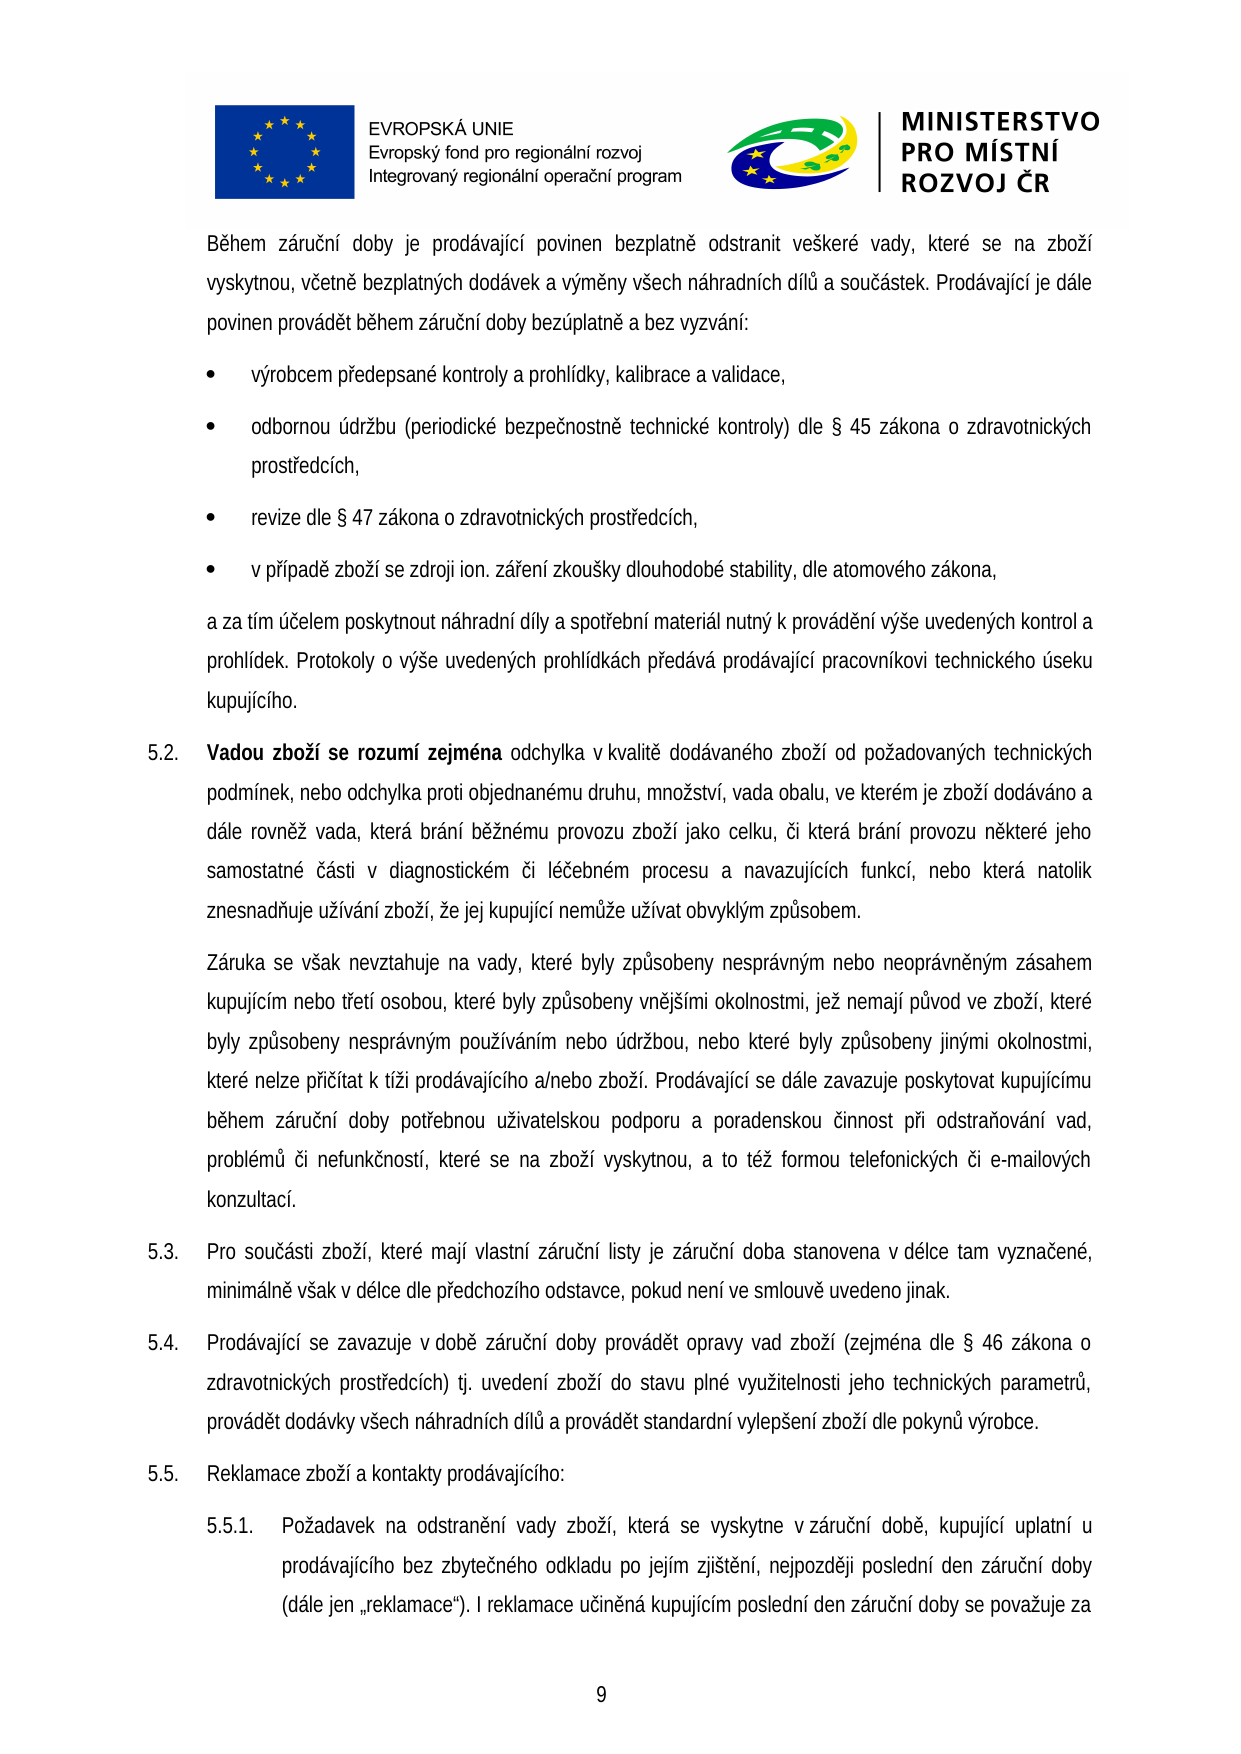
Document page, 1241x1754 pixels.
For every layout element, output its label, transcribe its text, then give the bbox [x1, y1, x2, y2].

text Během záruční doby je prodávající povinen bezplatně odstranit veškeré vady, které se na zboží vyskytnou, včetně bezplatných dodávek a výměny všech náhradních dílů a součástek. Prodávající je dále povinen provádět během záruční doby bezúplatně a bez vyzvání: [207, 230, 1093, 335]
text a za tím účelem poskytnout náhradní díly a spotřební materiál nutný k provádění výše uvedených kontrol a prohlídek. Protokoly o výše uvedených prohlídkách předává prodávající pracovníkovi technického úseku kupujícího. [207, 608, 1093, 713]
picture [184, 73, 1130, 230]
list Reklamace zboží a kontakty prodávajícího: [148, 1460, 1093, 1486]
list revize dle § 47 zákona o zdravotnických prostředcích, [207, 504, 1093, 530]
list Vadou zboží se rozumí zejména odchylka v kvalitě dodávaného zboží od požadovaných technických podmínek, nebo odchylka proti objednanému druhu, množství, vada obalu, ve kterém je zboží dodáváno a dále rovněž vada, která brání běžnému provozu zboží jako celku, či která brání provozu některé jeho samostatné části v diagnostickém či léčebném procesu a navazujících funkcí, nebo která natolik znesnadňuje užívání zboží, že jej kupující nemůže užívat obvyklým způsobem. [148, 739, 1093, 923]
list v případě zboží se zdroji ion. záření zkoušky dlouhodobé stability, dle atomového zákona, [207, 556, 1093, 582]
list Prodávající se zavazuje v době záruční doby provádět opravy vad zboží (zejména dle § 46 zákona o zdravotnických prostředcích) tj. uvedení zboží do stavu plné využitelnosti jeho technických parametrů, provádět dodávky všech náhradních dílů a provádět standardní vylepšení zboží dle pokynů výrobce. [148, 1329, 1093, 1434]
list výrobcem předepsané kontroly a prohlídky, kalibrace a validace, [207, 361, 1093, 387]
list odbornou údržbu (periodické bezpečnostně technické kontroly) dle § 45 zákona o zdravotnických prostředcích, [207, 413, 1093, 478]
list Pro součásti zboží, které mají vlastní záruční listy je záruční doba stanovena v délce tam vyznačené, minimálně však v délce dle předchozího odstavce, pokud není ve smlouvě uvedeno jinak. [148, 1238, 1093, 1303]
text Záruka se však nevztahuje na vady, které byly způsobeny nesprávným nebo neoprávněným zásahem kupujícím nebo třetí osobou, které byly způsobeny vnějšími okolnostmi, jež nemají původ ve zboží, které byly způsobeny nesprávným používáním nebo údržbou, nebo které byly způsobeny jinými okolnostmi, které nelze přičítat k tíži prodávajícího a/nebo zboží. Prodávající se dále zavazuje poskytovat kupujícímu během záruční doby potřebnou uživatelskou podporu a poradenskou činnost při odstraňování vad, problémů či nefunkčností, které se na zboží vyskytnou, a to též formou telefonických či e-mailových konzultací. [207, 949, 1093, 1212]
